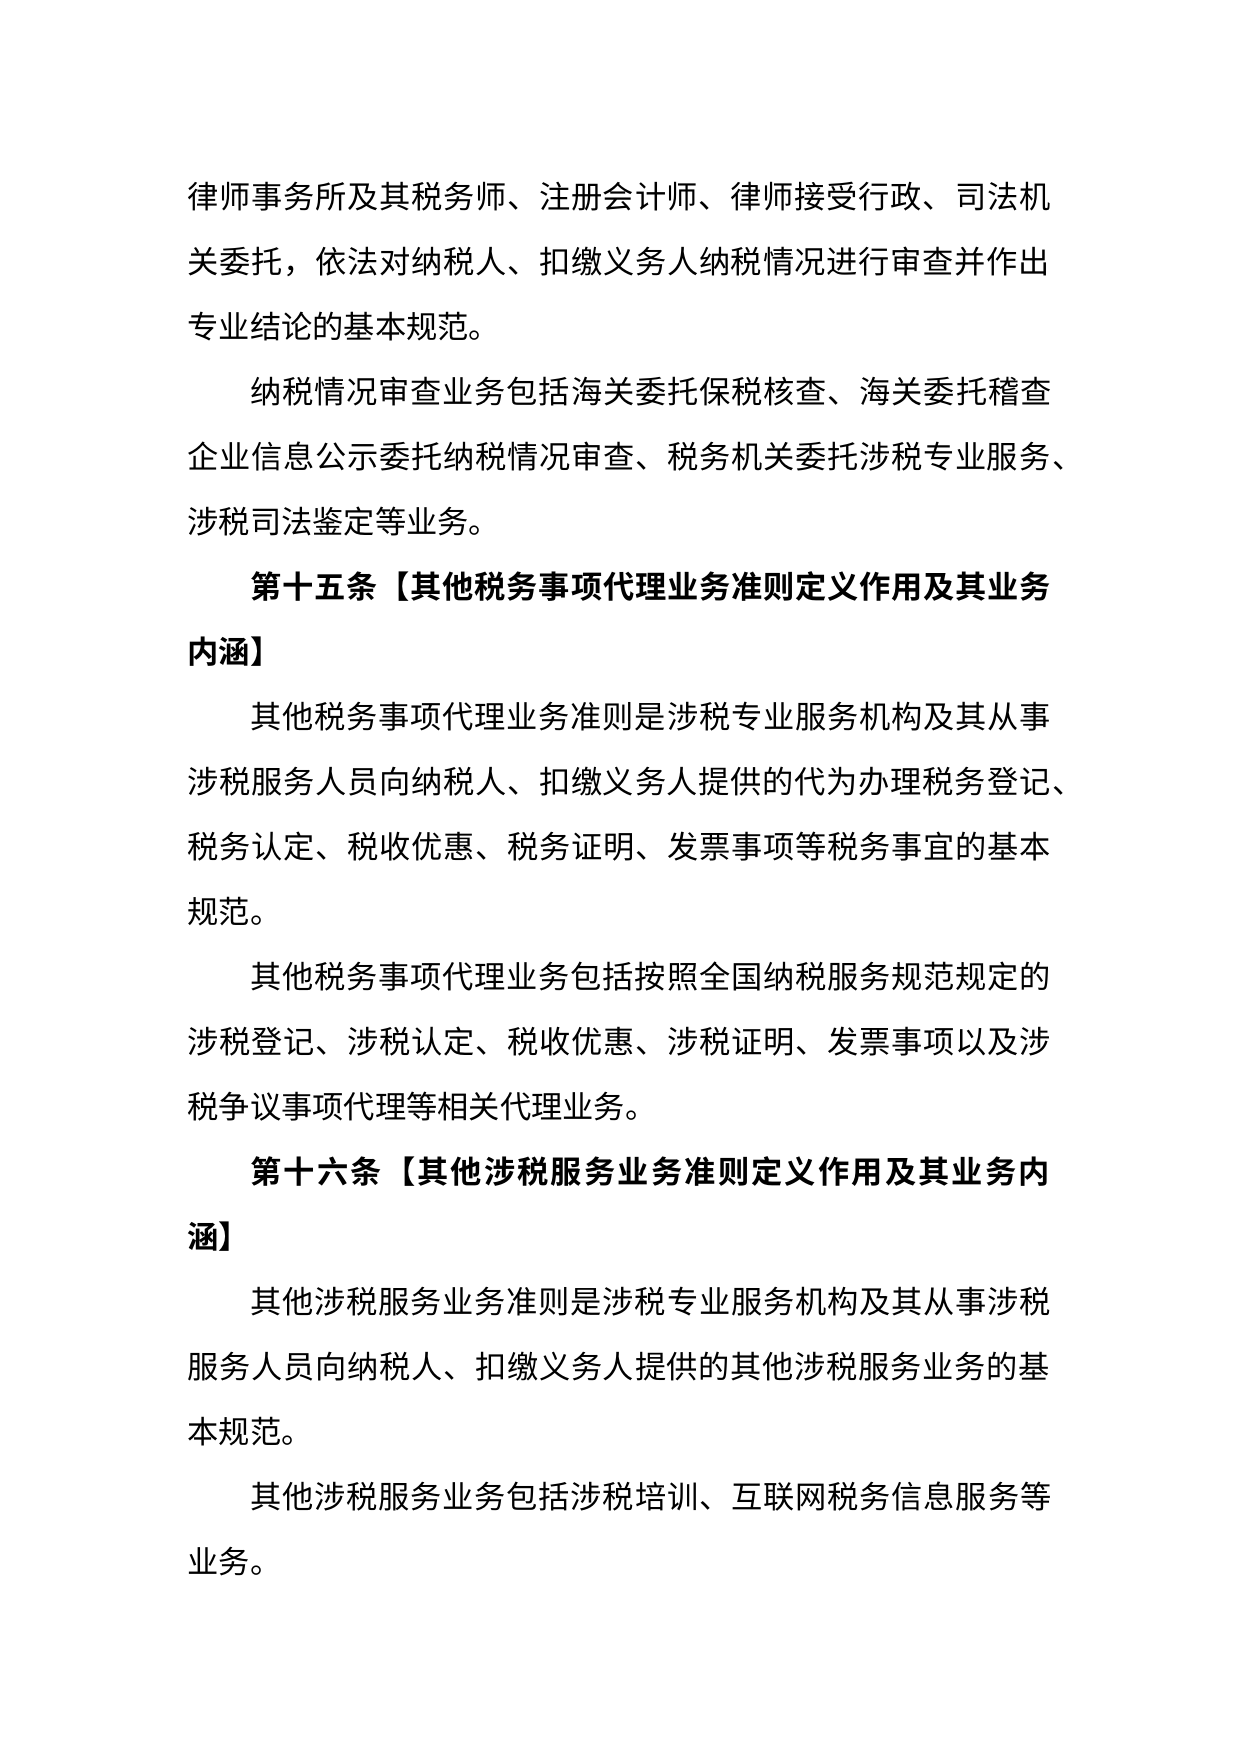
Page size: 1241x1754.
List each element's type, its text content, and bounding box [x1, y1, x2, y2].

text 其他涉税服务业务准则是涉税专业服务机构及其从事涉税服务人员向纳税人、扣缴义务人提供的其他涉税服务业务的基本规范。 [187, 1267, 1053, 1462]
text 其他涉税服务业务包括涉税培训、互联网税务信息服务等业务。 [187, 1462, 1053, 1592]
text 其他税务事项代理业务包括按照全国纳税服务规范规定的涉税登记、涉税认定、税收优惠、涉税证明、发票事项以及涉税争议事项代理等相关代理业务。 [187, 942, 1053, 1137]
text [187, 162, 1053, 357]
text 第十六条【其他涉税服务业务准则定义作用及其业务内涵】 [187, 1137, 1053, 1267]
text 纳税情况审查业务包括海关委托保税核查、海关委托稽查、企业信息公示委托纳税情况审查、税务机关委托涉税专业服务、涉税司法鉴定等业务。 [187, 357, 1053, 552]
text 其他税务事项代理业务准则是涉税专业服务机构及其从事涉税服务人员向纳税人、扣缴义务人提供的代为办理税务登记、税务认定、税收优惠、税务证明、发票事项等税务事宜的基本规范。 [187, 682, 1053, 942]
text 第十五条【其他税务事项代理业务准则定义作用及其业务内涵】 [187, 552, 1053, 682]
